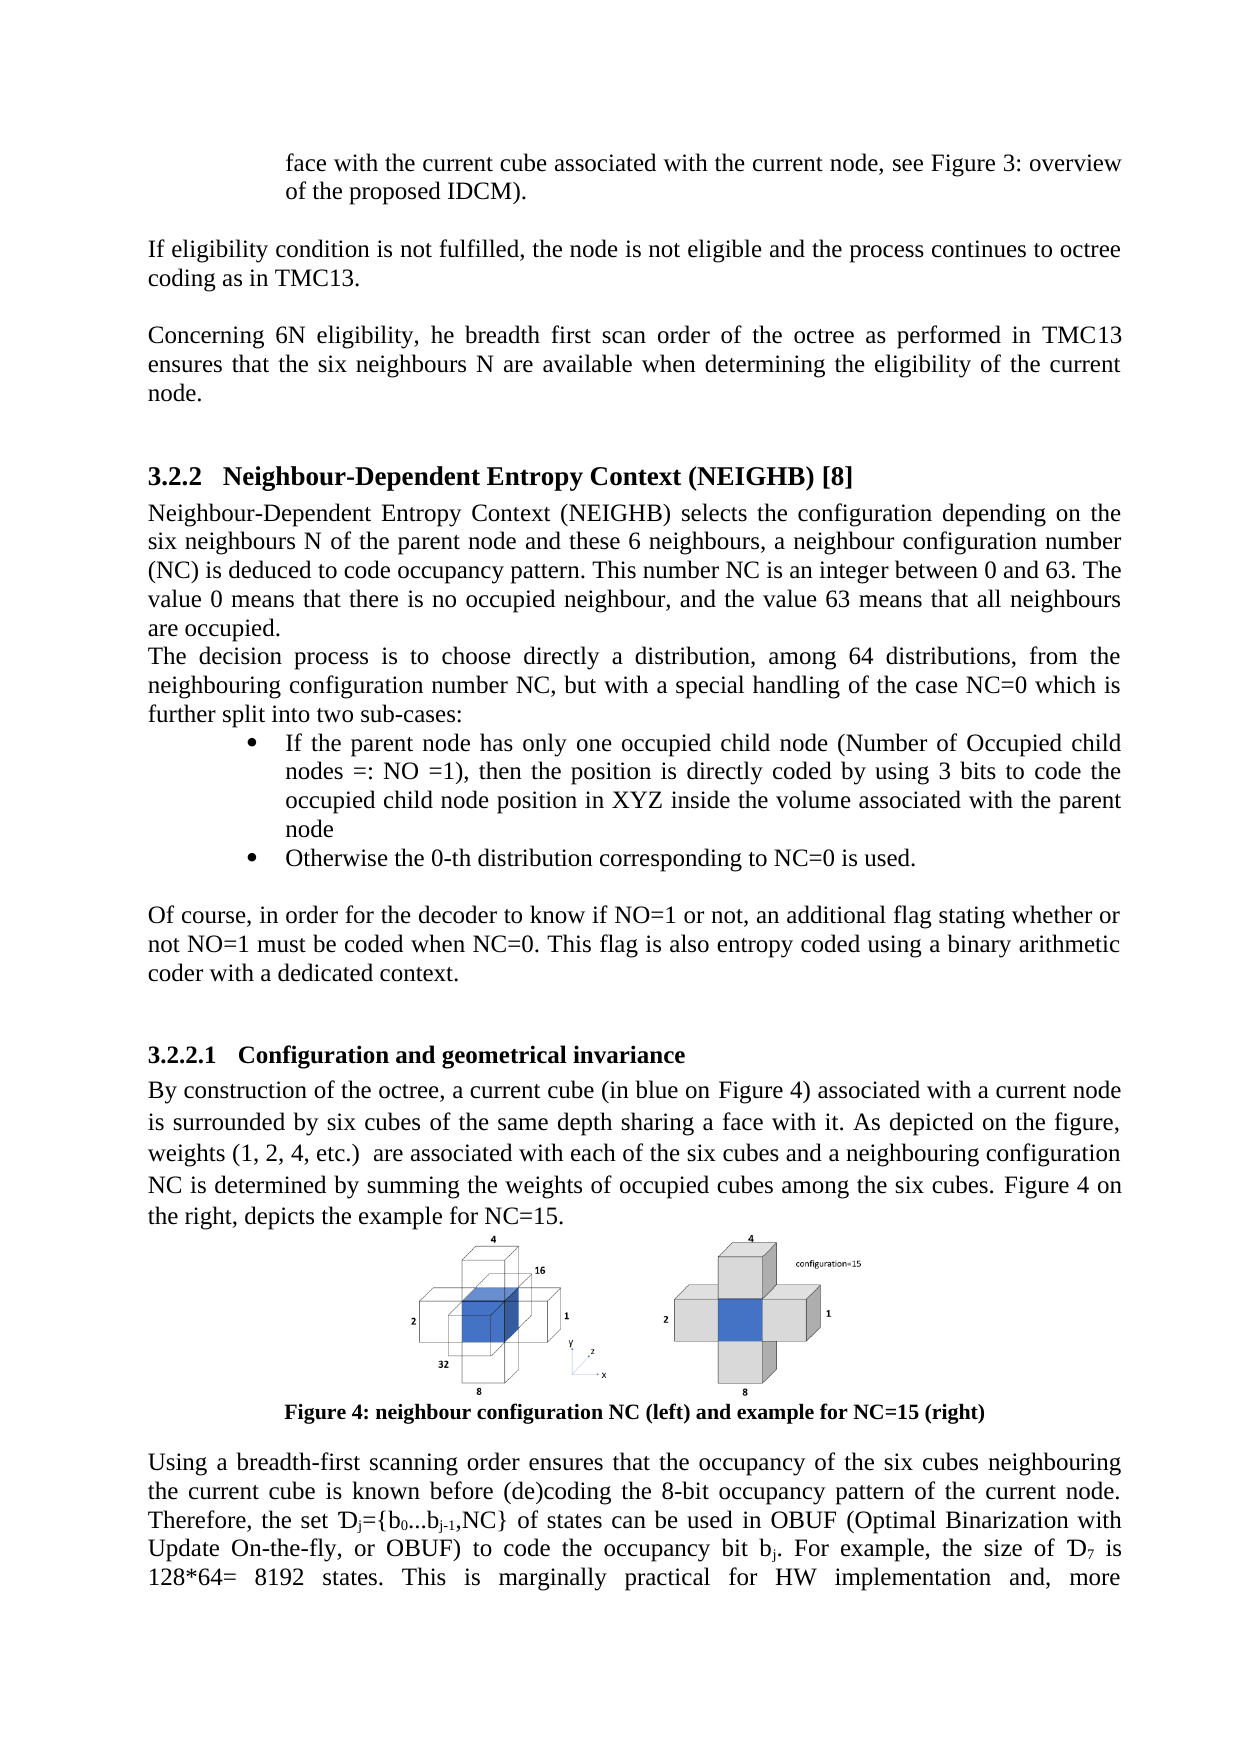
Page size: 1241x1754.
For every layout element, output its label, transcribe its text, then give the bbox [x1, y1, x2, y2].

subtitle Configuration and geometrical invariance [148, 1040, 1122, 1069]
picture [404, 1234, 613, 1397]
text Concerning 6N eligibility, he breadth first scan order of the octree as performed in TMC13 ensures that the six neighbours N are available when determining the eligibility of the current node. [148, 320, 1122, 406]
list Otherwise the 0-th distribution corresponding to NC=0 is used. [248, 843, 1122, 871]
subtitle Neighbour-Dependent Entropy Context (NEIGHB) [8] [148, 460, 1122, 491]
picture [656, 1232, 866, 1397]
text The decision process is to choose directly a distribution, among 64 distributions, from the neighbouring configuration number NC, but with a special handling of the case NC=0 which is further split into two sub-cases: [148, 641, 1122, 728]
list If the parent node has only one occupied child node (Number of Occupied child nodes =: NO =1), then the position is directly coded by using 3 bits to code the occupied child node position in XYZ inside the volume associated with the parent node [248, 728, 1122, 843]
text By construction of the octree, a current cube (in blue on Figure 4) associated with a current node is surrounded by six cubes of the same depth sharing a face with it. As depicted on the figure, weights (1, 2, 4, etc.) are associated with each of the six cubes and a neighbouring configuration NC is determined by summing the weights of occupied cubes among the six cubes. Figure 4 on the right, depicts the example for NC=15. [148, 1075, 1122, 1230]
text Of course, in order for the decoder to know if NO=1 or not, an additional flag stating whether or not NO=1 must be coded when NC=0. This flag is also entropy coded using a binary arithmetic coder with a dedicated context. [148, 900, 1122, 986]
text If eligibility condition is not fulfilled, the node is not eligible and the process continues to octree coding as in TMC13. [148, 234, 1122, 291]
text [148, 1447, 1122, 1591]
text Neighbour-Dependent Entropy Context (NEIGHB) selects the configuration depending on the six neighbours N of the parent node and these 6 neighbours, a neighbour configuration number (NC) is deduced to code occupancy pattern. This number NC is an integer between 0 and 63. The value 0 means that there is no occupied neighbour, and the value 63 means that all neighbours are occupied. [148, 498, 1122, 641]
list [248, 148, 1122, 205]
